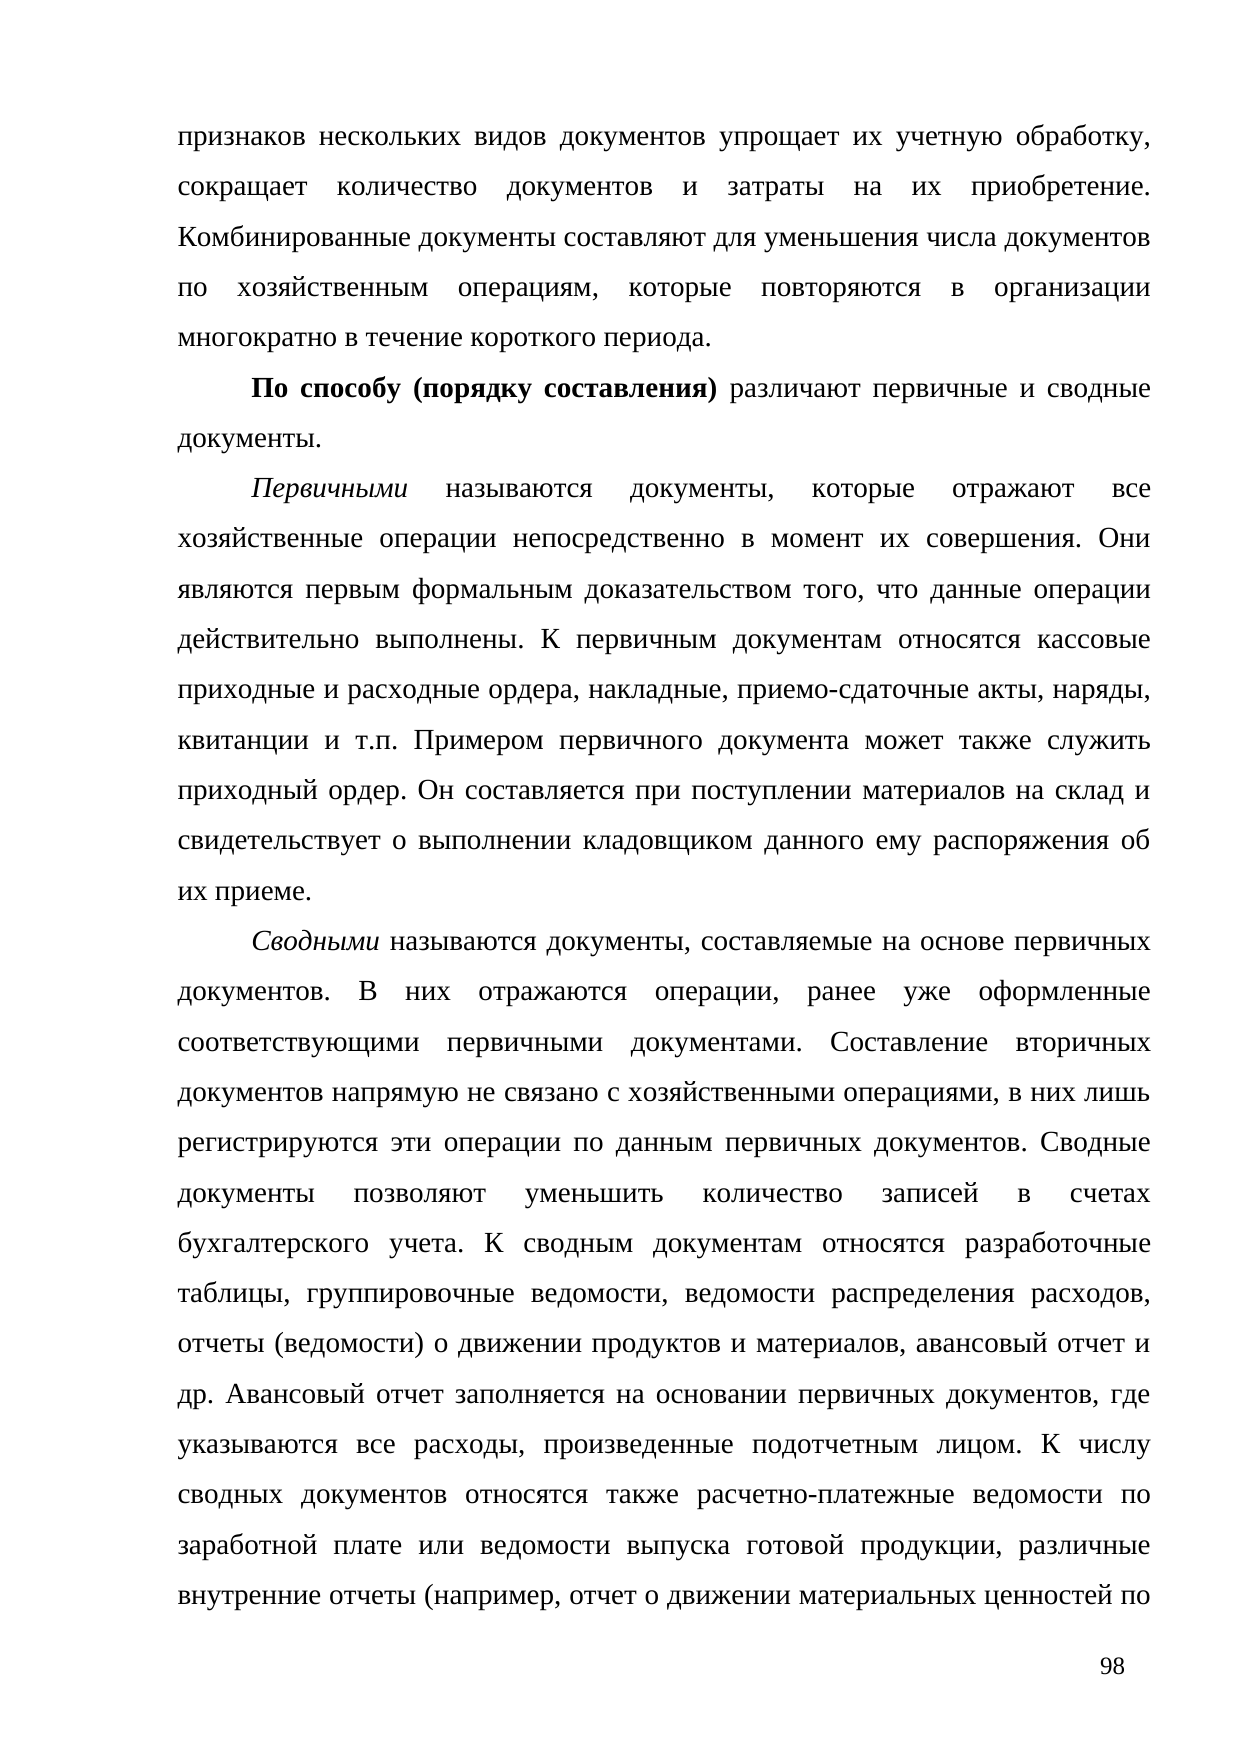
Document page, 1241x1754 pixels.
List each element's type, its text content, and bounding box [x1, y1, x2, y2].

text Первичными называются документы, которые отражают все хозяйственные операции непосредственно в момент их совершения. Они являются первым формальным доказательством того, что данные операции действительно выполнены. К первичным документам относятся кассовые приходные и расходные ордера, накладные, приемо-сдаточные акты, наряды, квитанции и т.п. Примером первичного документа может также служить приходный ордер. Он составляется при поступлении материалов на склад и свидетельствует о выполнении кладовщиком данного ему распоряжения об их приеме. [177, 470, 1152, 906]
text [177, 118, 1152, 353]
text По способу (порядку составления) различают первичные и сводные документы. [177, 370, 1152, 453]
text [177, 923, 1152, 1611]
